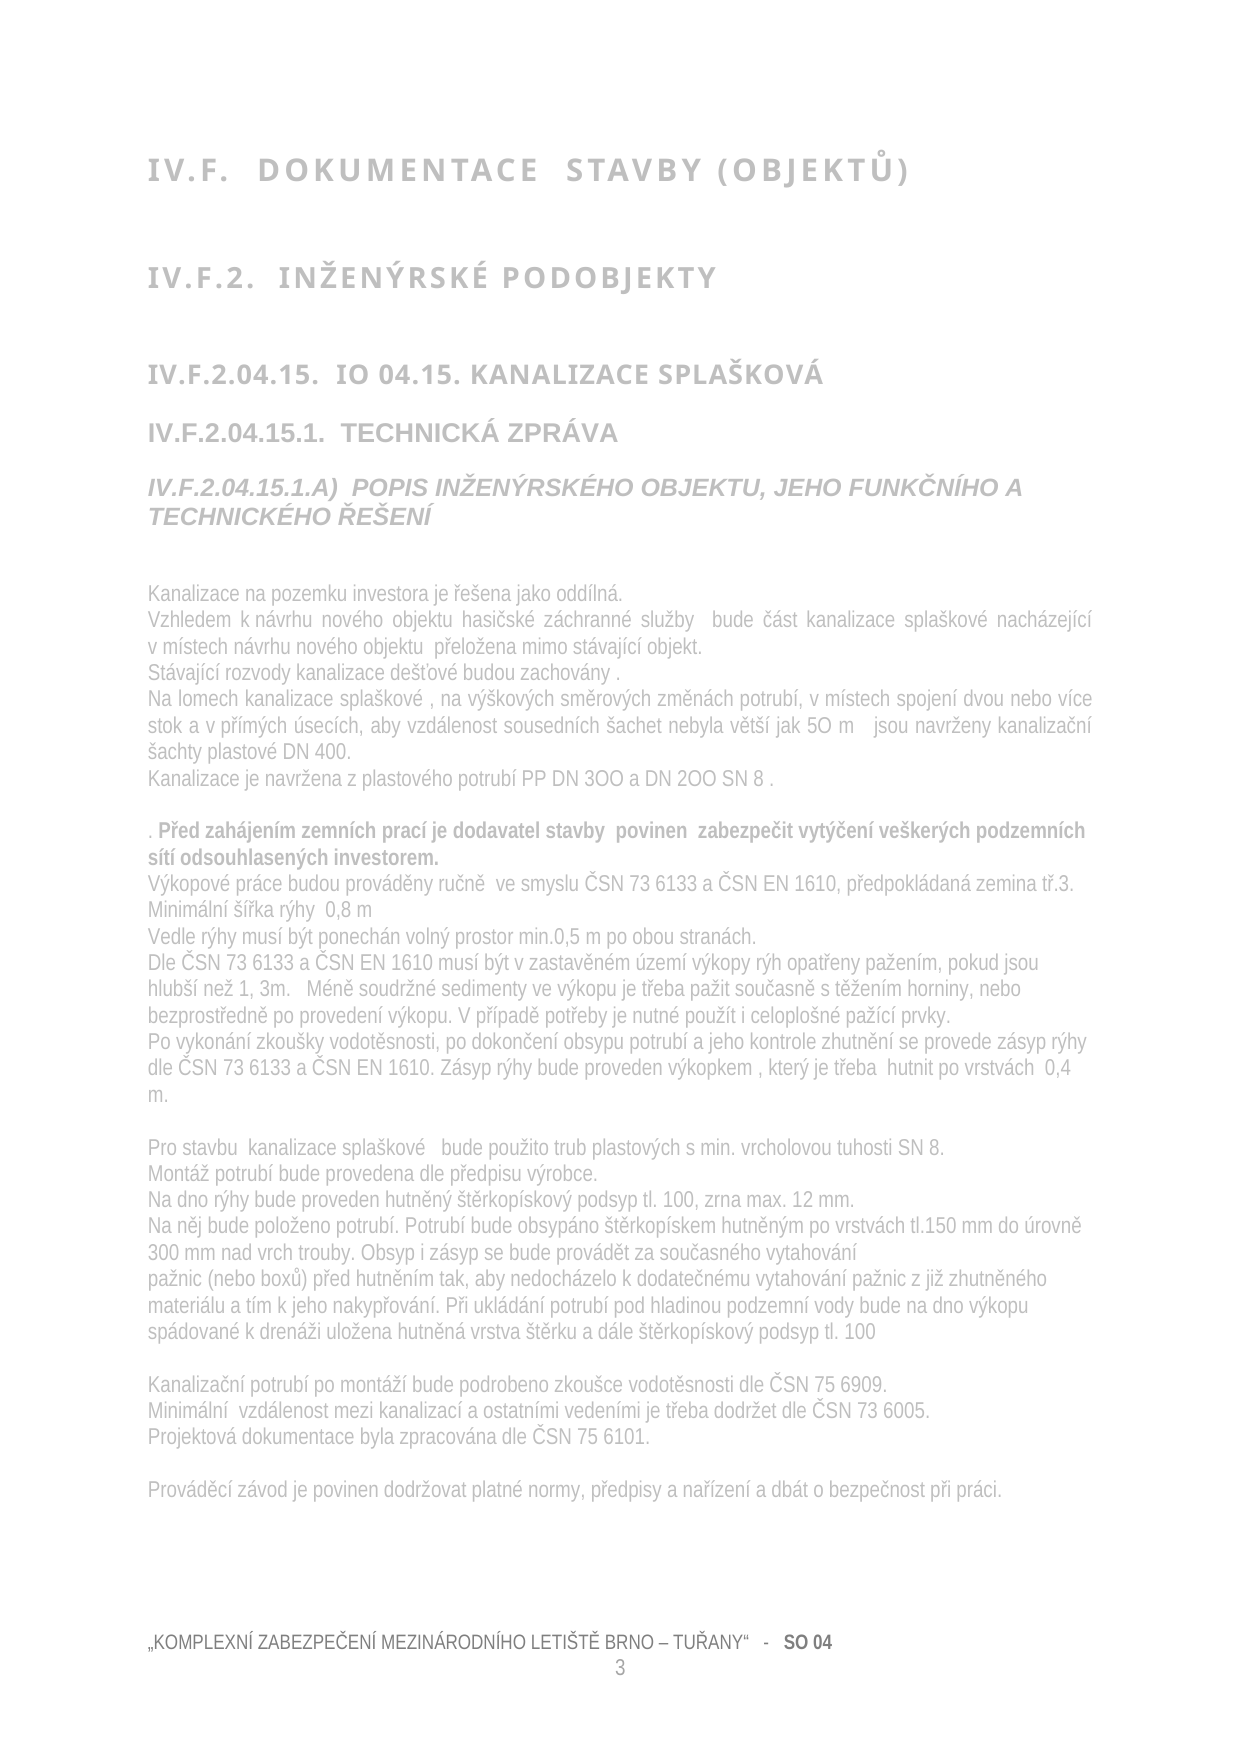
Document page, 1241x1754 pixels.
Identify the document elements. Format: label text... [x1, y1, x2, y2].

text Vzhledem k návrhu nového objektu hasičské záchranné služby bude část kanalizace splaškové nacházející v místech návrhu nového objektu přeložena mimo stávající objekt. [148, 606, 1093, 659]
subtitle IV.F.2.04.15. IO 04.15. Kanalizace splašková [148, 355, 1093, 392]
text Kanalizace je navržena z plastového potrubí PP DN 3OO a DN 2OO SN 8 . [148, 764, 1093, 791]
subtitle IV.F. Dokumentace stavby (objektů) [148, 148, 1093, 233]
text Dle ČSN 73 6133 a ČSN EN 1610 musí být v zastavěném území výkopy rýh opatřeny pažením, pokud jsou hlubší než 1, 3m. Méně soudržné sedimenty ve výkopu je třeba pažit současně s těžením horniny, nebo bezprostředně po provedení výkopu. V případě potřeby je nutné použít i celoplošné pažící prvky. [148, 949, 1093, 1028]
text . Před zahájením zemních prací je dodavatel stavby povinen zabezpečit vytýčení veškerých podzemních sítí odsouhlasených investorem. Výkopové práce budou prováděny ručně ve smyslu ČSN 73 6133 a ČSN EN 1610, předpokládaná zemina tř.3. [148, 817, 1093, 896]
text Pro stavbu kanalizace splaškové bude použito trub plastových s min. vrcholovou tuhosti SN 8. Montáž potrubí bude provedena dle předpisu výrobce. Na dno rýhy bude proveden hutněný štěrkopískový podsyp tl. 100, zrna max. 12 mm. Na něj bude položeno potrubí. Potrubí bude obsypáno štěrkopískem hutněným po vrstvách tl.150 mm do úrovně 300 mm nad vrch trouby. Obsyp i zásyp se bude provádět za současného vytahování pažnic (nebo boxů) před hutněním tak, aby nedocházelo k dodatečnému vytahování pažnic z již zhutněného materiálu a tím k jeho nakypřování. Při ukládání potrubí pod hladinou podzemní vody bude na dno výkopu spádované k drenáži uložena hutněná vrstva štěrku a dále štěrkopískový podsyp tl. 100 [148, 1107, 1093, 1371]
text Prováděcí závod je povinen dodržovat platné normy, předpisy a nařízení a dbát o bezpečnost při práci. [148, 1476, 1093, 1502]
subtitle IV.F.2.04.15.1.a) Popis inženýrského objektu, jeho funkčního a technického řešení [148, 473, 1093, 531]
text Kanalizační potrubí po montáží bude podrobeno zkoušce vodotěsnosti dle ČSN 75 6909. Minimální vzdálenost mezi kanalizací a ostatními vedeními je třeba dodržet dle ČSN 73 6005. Projektová dokumentace byla zpracována dle ČSN 75 6101. [148, 1371, 1093, 1476]
text Stávající rozvody kanalizace dešťové budou zachovány . [148, 659, 1093, 685]
subtitle IV.F.2. Inženýrské podobjekty [148, 258, 1093, 297]
subtitle IV.F.2.04.15.1. Technická zpráva [148, 417, 1093, 448]
text Kanalizace na pozemku investora je řešena jako oddílná. [148, 580, 1093, 606]
text Minimální šířka rýhy 0,8 m [148, 896, 1093, 923]
text Po vykonání zkoušky vodotěsnosti, po dokončení obsypu potrubí a jeho kontrole zhutnění se provede zásyp rýhy dle ČSN 73 6133 a ČSN EN 1610. Zásyp rýhy bude proveden výkopkem , který je třeba hutnit po vrstvách 0,4 m. [148, 1028, 1093, 1107]
text Vedle rýhy musí být ponechán volný prostor min.0,5 m po obou stranách. [148, 923, 1093, 949]
text Na lomech kanalizace splaškové , na výškových směrových změnách potrubí, v místech spojení dvou nebo více stok a v přímých úsecích, aby vzdálenost sousedních šachet nebyla větší jak 5O m jsou navrženy kanalizační šachty plastové DN 400. [148, 685, 1093, 764]
